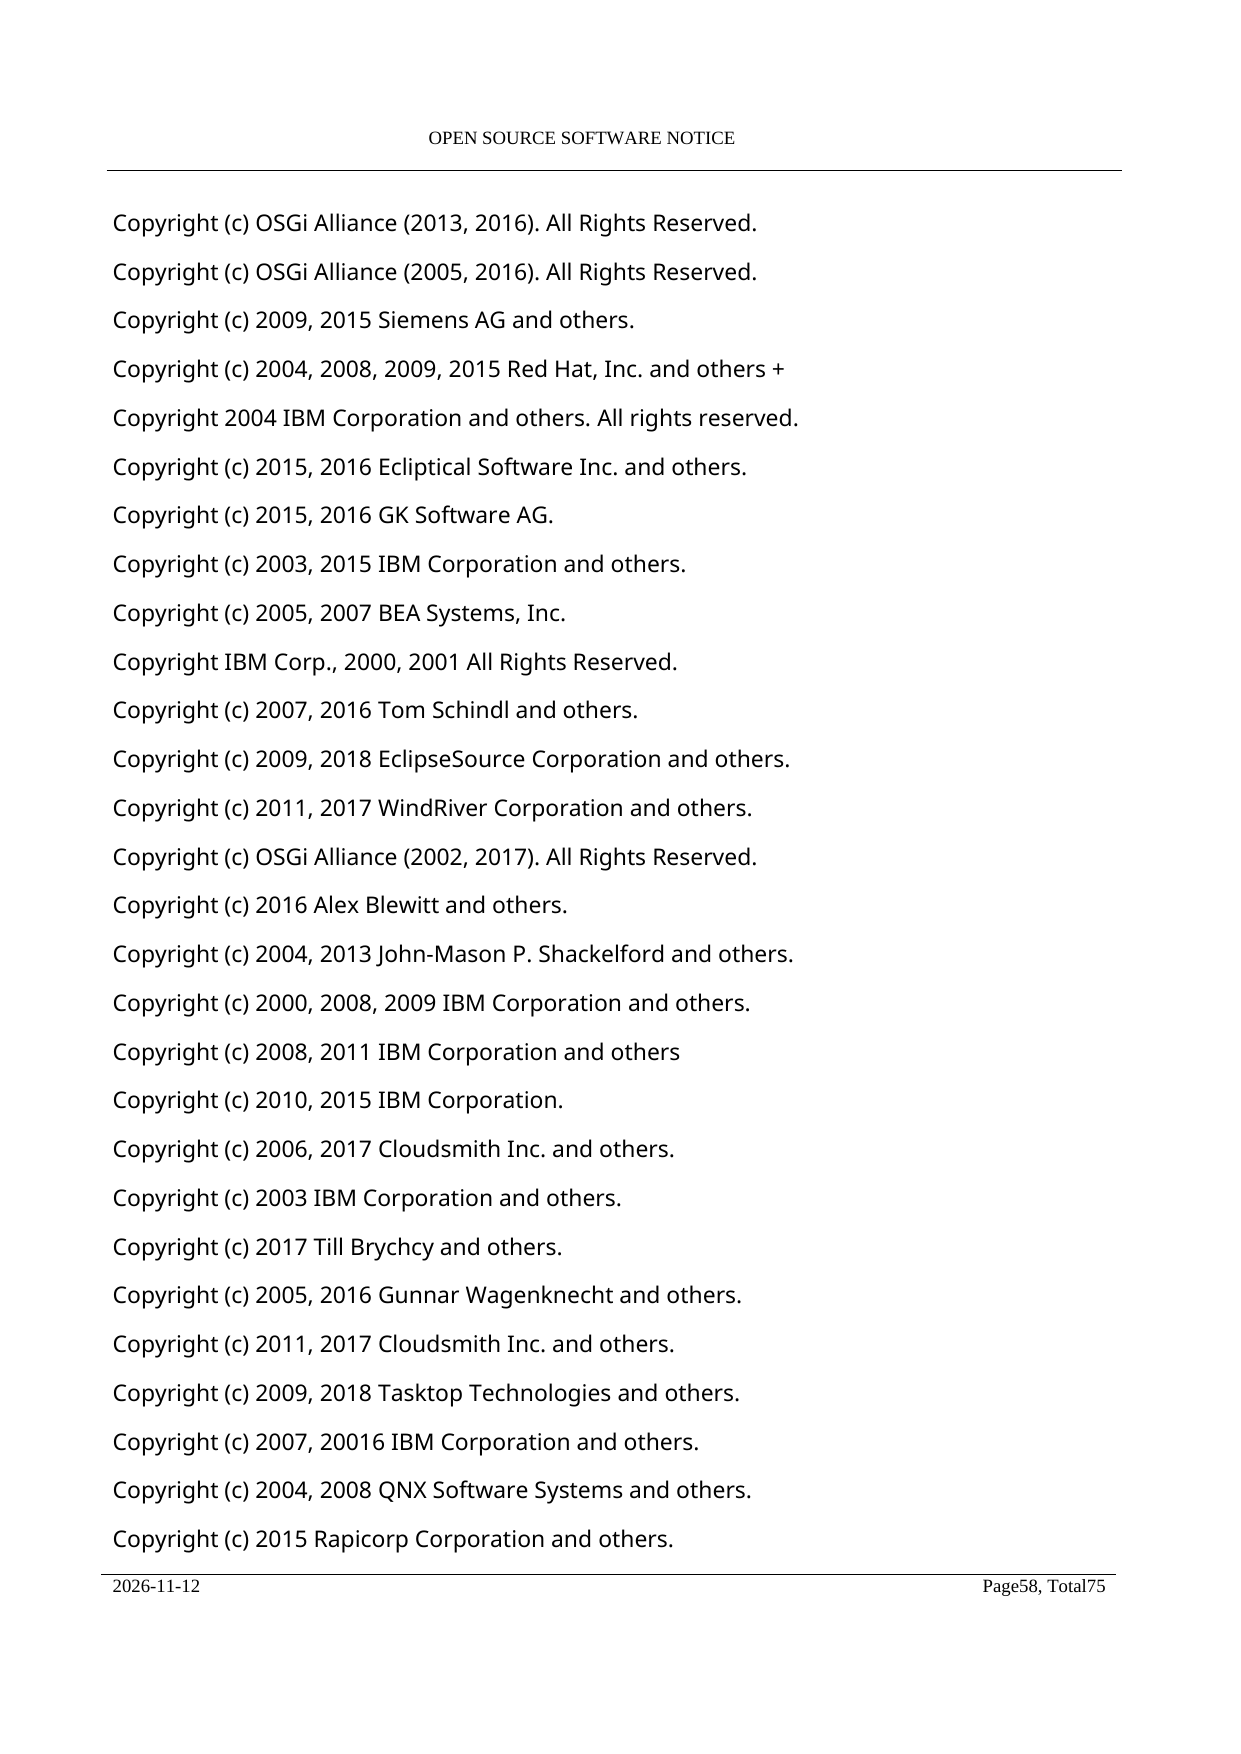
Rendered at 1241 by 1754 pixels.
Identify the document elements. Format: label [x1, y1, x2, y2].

text [112, 206, 1128, 1555]
